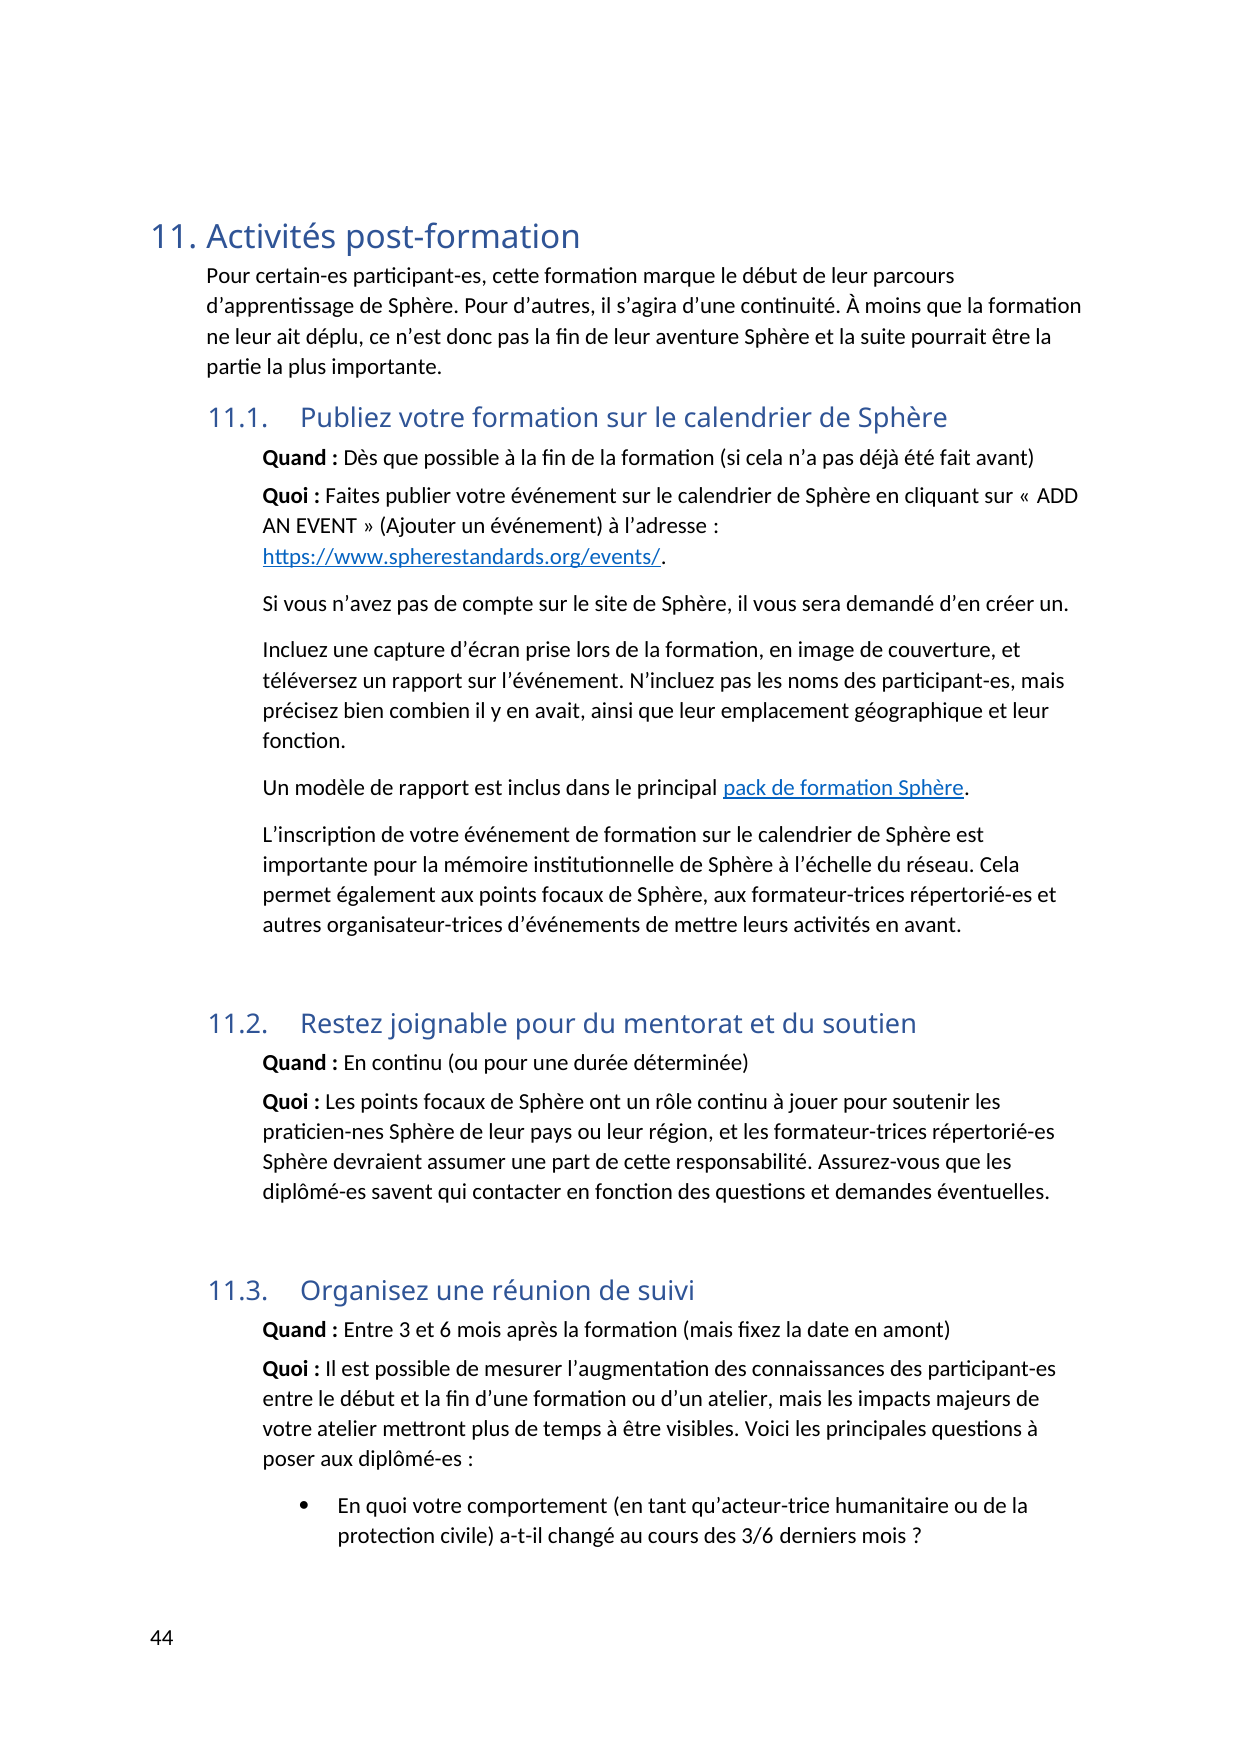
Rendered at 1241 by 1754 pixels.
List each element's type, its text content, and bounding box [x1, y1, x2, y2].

subtitle Publiez votre formation sur le calendrier de Sphère [207, 399, 1090, 436]
text Quoi : Il est possible de mesurer l’augmentation des connaissances des participant-es entre le début et la fin d’une formation ou d’un atelier, mais les impacts majeurs de votre atelier mettront plus de temps à être visibles. Voici les principales questions à poser aux diplômé-es : [262, 1354, 1090, 1472]
text Incluez une capture d’écran prise lors de la formation, en image de couverture, et téléversez un rapport sur l’événement. N’incluez pas les noms des participant-es, mais précisez bien combien il y en avait, ainsi que leur emplacement géographique et leur fonction. [262, 636, 1090, 754]
text L’inscription de votre événement de formation sur le calendrier de Sphère est importante pour la mémoire institutionnelle de Sphère à l’échelle du réseau. Cela permet également aux points focaux de Sphère, aux formateur-trices répertorié-es et autres organisateur-trices d’événements de mettre leurs activités en avant. [262, 820, 1090, 939]
text Quand : Entre 3 et 6 mois après la formation (mais fixez la date en amont) [262, 1315, 1090, 1343]
text Quoi : Faites publier votre événement sur le calendrier de Sphère en cliquant sur « ADD AN EVENT » (Ajouter un événement) à l’adresse : https://www.spherestandards.org/events/. [262, 481, 1090, 570]
text Quand : Dès que possible à la fin de la formation (si cela n’a pas déjà été fait avant) [262, 443, 1090, 471]
subtitle Activités post-formation [150, 212, 1090, 258]
subtitle Organisez une réunion de suivi [207, 1271, 1090, 1308]
text Si vous n’avez pas de compte sur le site de Sphère, il vous sera demandé d’en créer un. [262, 589, 1090, 617]
text Quand : En continu (ou pour une durée déterminée) [262, 1048, 1090, 1076]
list En quoi votre comportement (en tant qu’acteur-trice humanitaire ou de la protection civile) a-t-il changé au cours des 3/6 derniers mois ? [300, 1491, 1090, 1549]
text Un modèle de rapport est inclus dans le principal pack de formation Sphère. [262, 773, 1090, 801]
text Quoi : Les points focaux de Sphère ont un rôle continu à jouer pour soutenir les praticien-nes Sphère de leur pays ou leur région, et les formateur-trices répertorié-es Sphère devraient assumer une part de cette responsabilité. Assurez-vous que les diplômé-es savent qui contacter en fonction des questions et demandes éventuelles. [262, 1087, 1090, 1206]
subtitle Restez joignable pour du mentorat et du soutien [207, 1004, 1090, 1041]
text Pour certain-es participant-es, cette formation marque le début de leur parcours d’apprentissage de Sphère. Pour d’autres, il s’agira d’une continuité. À moins que la formation ne leur ait déplu, ce n’est donc pas la fin de leur aventure Sphère et la suite pourrait être la partie la plus importante. [206, 261, 1090, 380]
